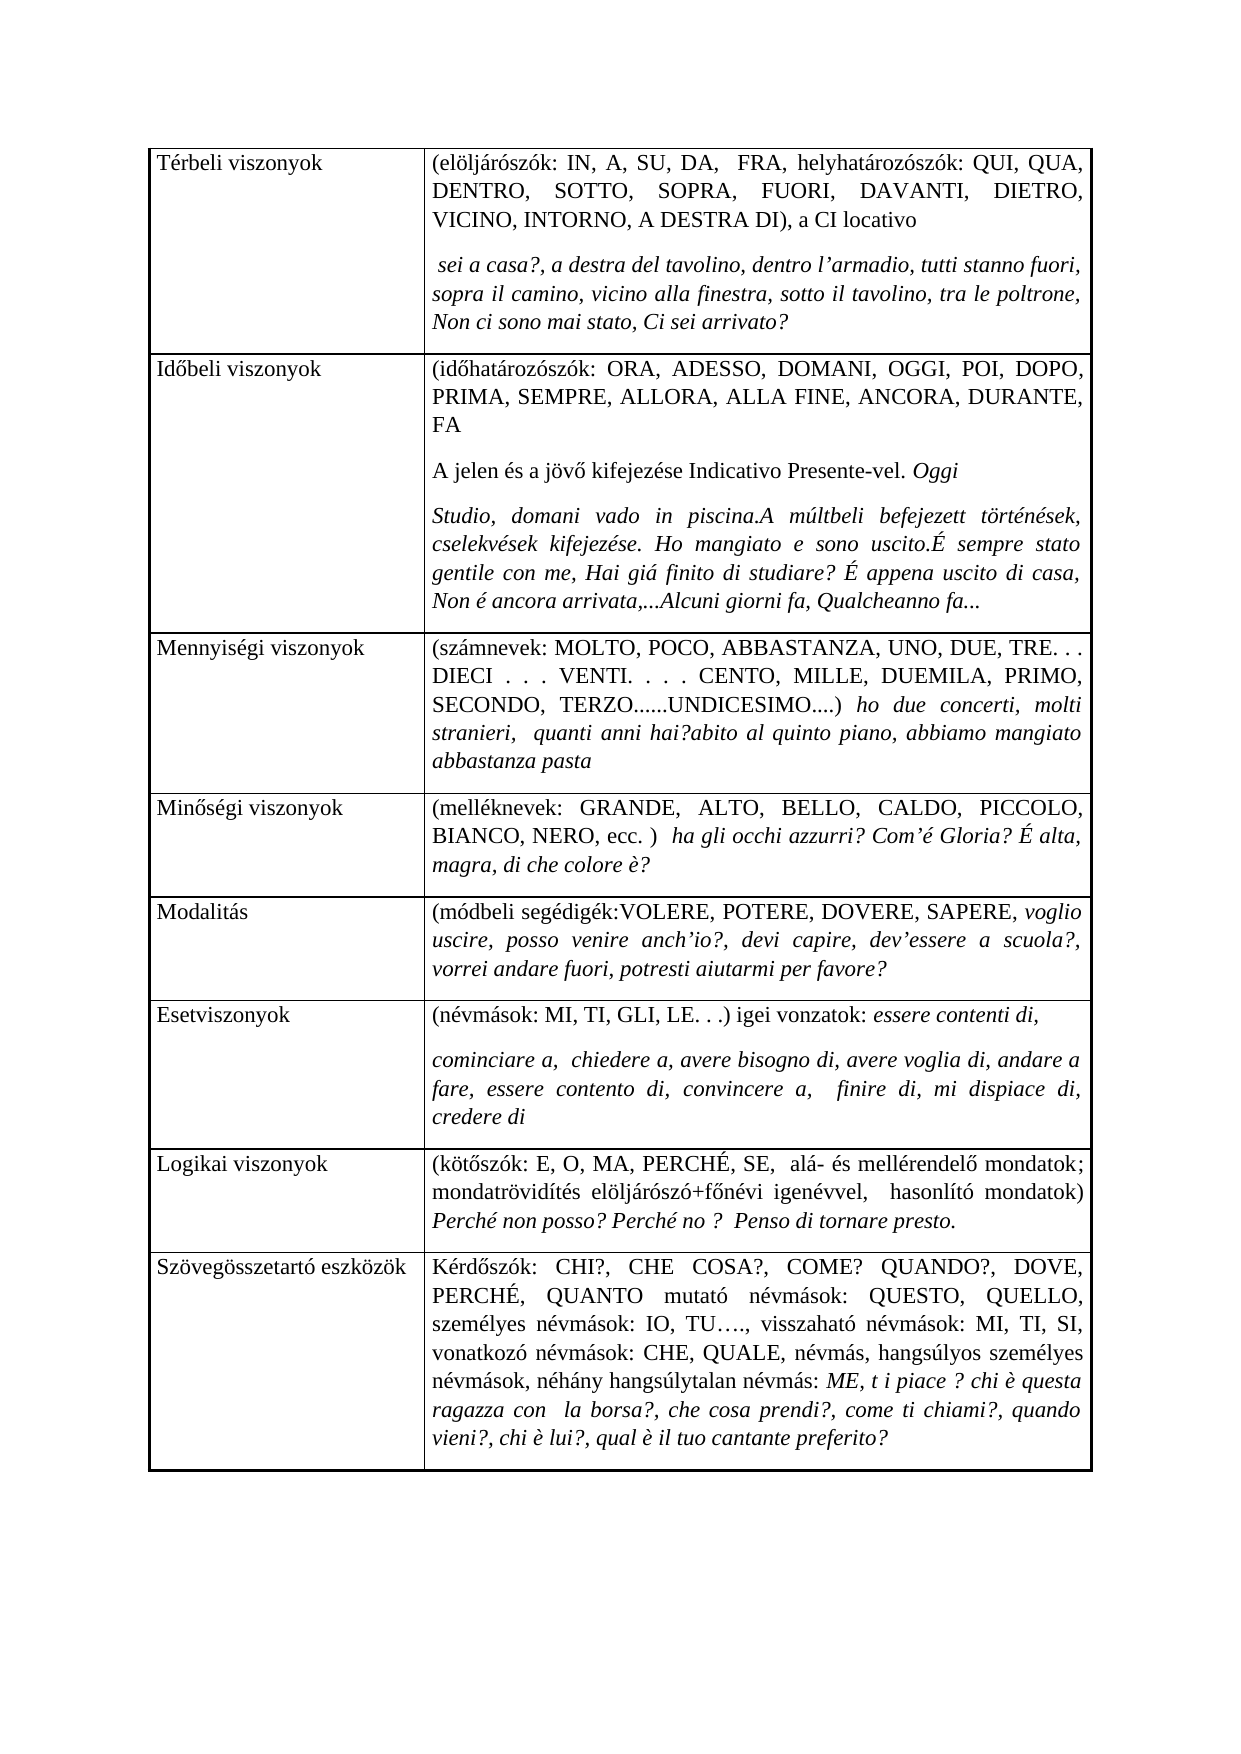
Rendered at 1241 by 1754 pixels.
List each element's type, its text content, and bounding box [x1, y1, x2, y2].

table_cell (kötőszók: E, O, MA, PERCHÉ, SE, alá- és mellérendelő mondatok; mondatrövidítés elöljárószó+főnévi igenévvel, hasonlító mondatok) Perché non posso? Perché no ? Penso di tornare presto. [425, 1150, 1090, 1252]
table_cell Mennyiségi viszonyok [151, 634, 424, 793]
table_cell Esetviszonyok [151, 1001, 424, 1148]
table_cell Szövegösszetartó eszközök [151, 1253, 424, 1469]
table_cell (időhatározószók: ORA, ADESSO, DOMANI, OGGI, POI, DOPO, prima, sempre, ALLORA, ALLA FINE, ANCORA, DURANTE, FA a jelen és a jövő kifejezése Indicativo Presente-vel. Oggi Studio, domani vado in piscina.A múltbeli befejezett történések, cselekvések kifejezése. Ho mangiato e sono uscito.É sempre stato gentile con me, Hai giá finito di studiare? É appena uscito di casa, Non é ancora arrivata,...Alcuni giorni fa, Qualcheanno fa... [425, 355, 1090, 632]
table_cell Minőségi viszonyok [151, 794, 424, 896]
table_cell (névmások: MI, TI, GLI, LE. . .) igei vonzatok: essere contenti di, cominciare a, chiedere a, avere bisogno di, avere voglia di, andare a fare, essere contento di, convincere a, finire di, mi dispiace di, credere di [425, 1001, 1090, 1148]
table_cell (számnevek: MOLTO, POCO, ABBASTANZA, UNO, DUE, TRE. . . DIECI . . . VENTI. . . . CENTO, MILLE, DUEMILA, PRIMO, SECONDO, TERZO......UNDICESIMO....) ho due concerti, molti stranieri, quanti anni hai?abito al quinto piano, abbiamo mangiato abbastanza pasta [425, 634, 1090, 793]
table_cell Logikai viszonyok [151, 1150, 424, 1252]
table_cell (módbeli segédigék:VOLERE, potere, dovere, sapere, voglio uscire, posso venire anch’io?, devi capire, dev’essere a scuola?, vorrei andare fuori, potresti aiutarmi per favore? [425, 898, 1090, 1000]
table_cell Térbeli viszonyok [151, 149, 424, 353]
table_cell (melléknevek: GRANDE, ALTO, BELLO, CALDO, PICCOLO, BIANCO, NERO, ecc. ) ha gli occhi azzurri? Com’é Gloria? É alta, magra, di che colore è? [425, 794, 1090, 896]
table_cell Kérdőszók: CHI?, CHE COSA?, COME? QUANDO?, DOVE, PERCHÉ, QUANTO mutató névmások: QUESTO, QUELLO, személyes névmások: IO, TU…., visszaható névmások: MI, TI, SI, vonatkozó névmások: che, QUALE, névmás, hangsúlyos személyes névmások, néhány hangsúlytalan névmás: ME, t i piace ? chi è questa ragazza con la borsa?, che cosa prendi?, come ti chiami?, quando vieni?, chi è lui?, qual è il tuo cantante preferito? [425, 1253, 1090, 1469]
table_cell (elöljárószók: IN, A, SU, DA, FRA, helyhatározószók: QUI, QUA, dentro, sotto, sopra, fuori, davanti, dietro, VICINO, INTORNO, A DESTRA DI), a CI locativo sei a casa?, a destra del tavolino, dentro l’armadio, tutti stanno fuori, sopra il camino, vicino alla finestra, sotto il tavolino, tra le poltrone, Non ci sono mai stato, Ci sei arrivato? [425, 149, 1090, 353]
table_cell Modalitás [151, 898, 424, 1000]
table_cell Időbeli viszonyok [151, 355, 424, 632]
